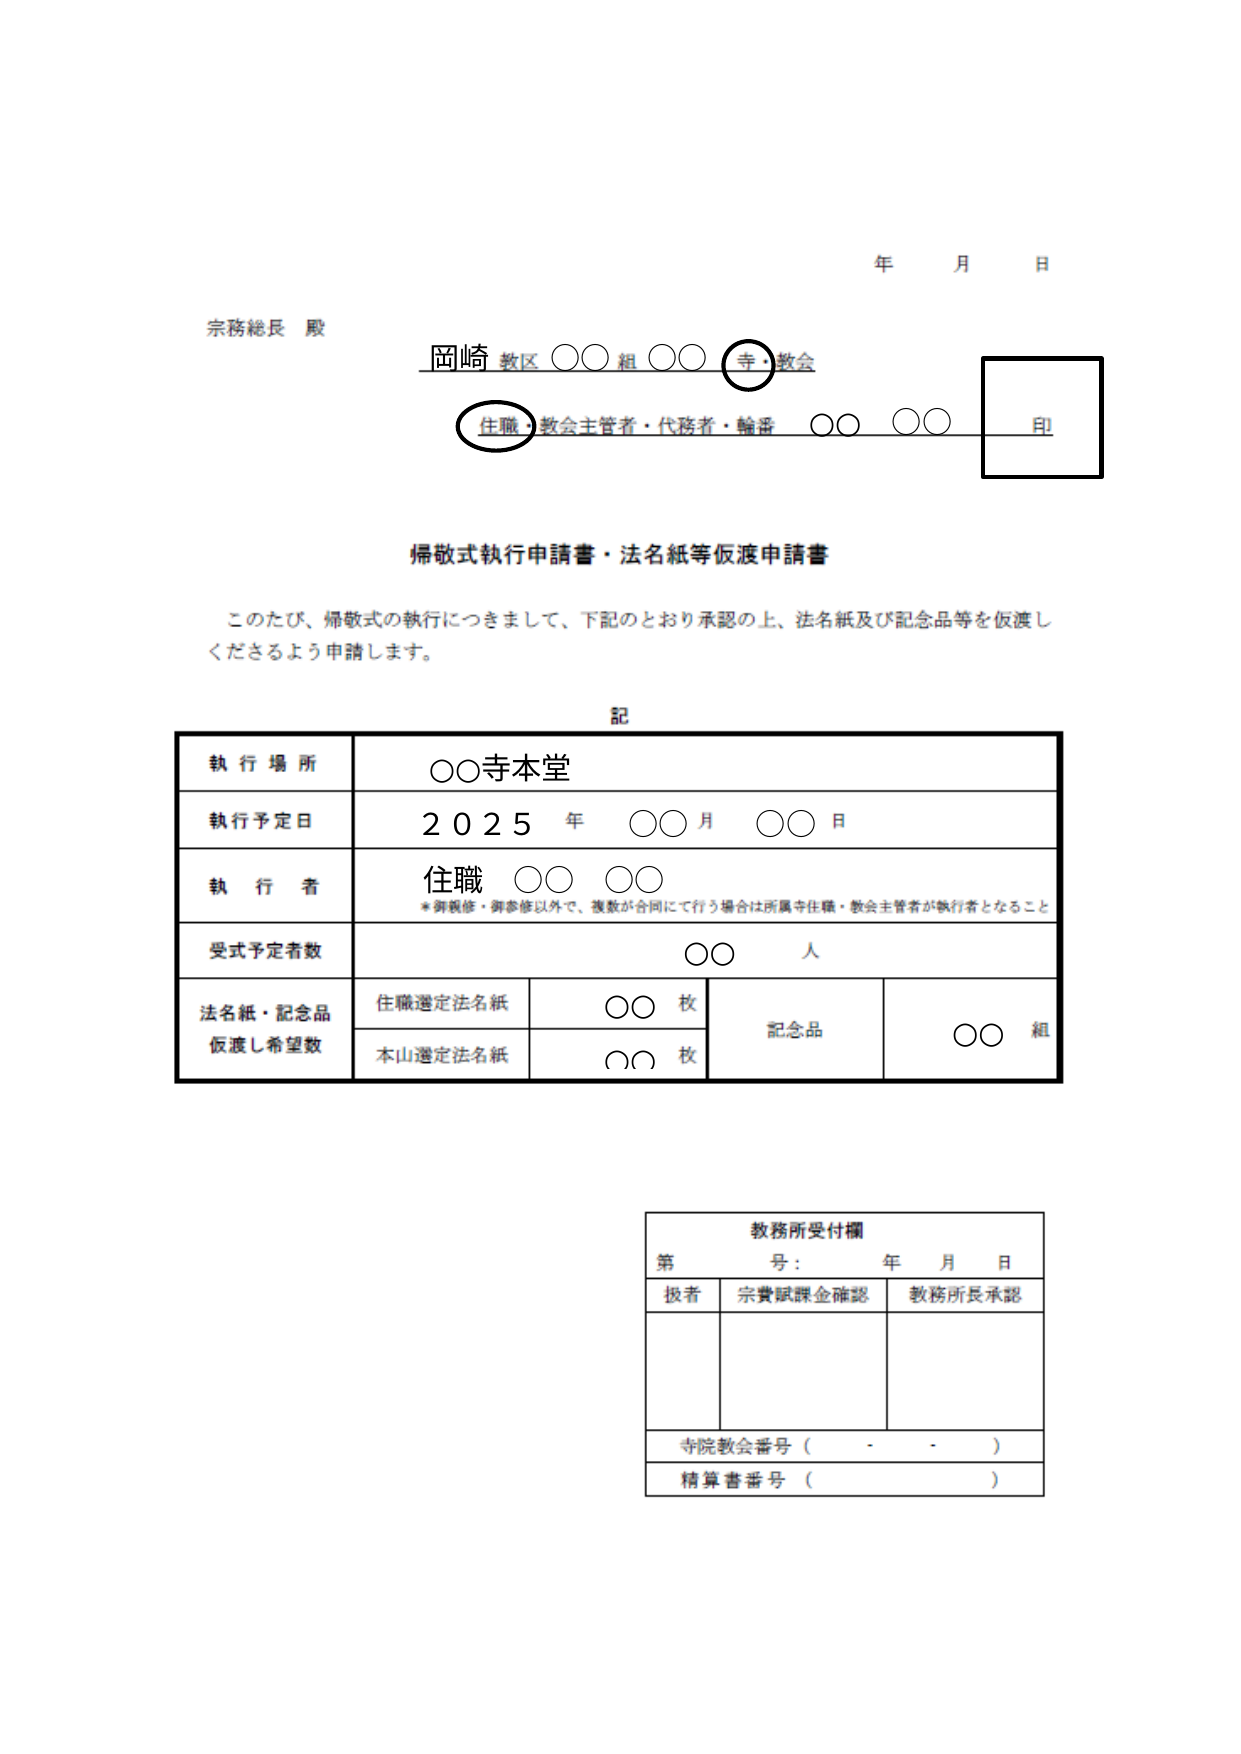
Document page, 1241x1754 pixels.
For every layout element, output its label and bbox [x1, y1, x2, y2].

picture [87, 149, 1153, 1654]
